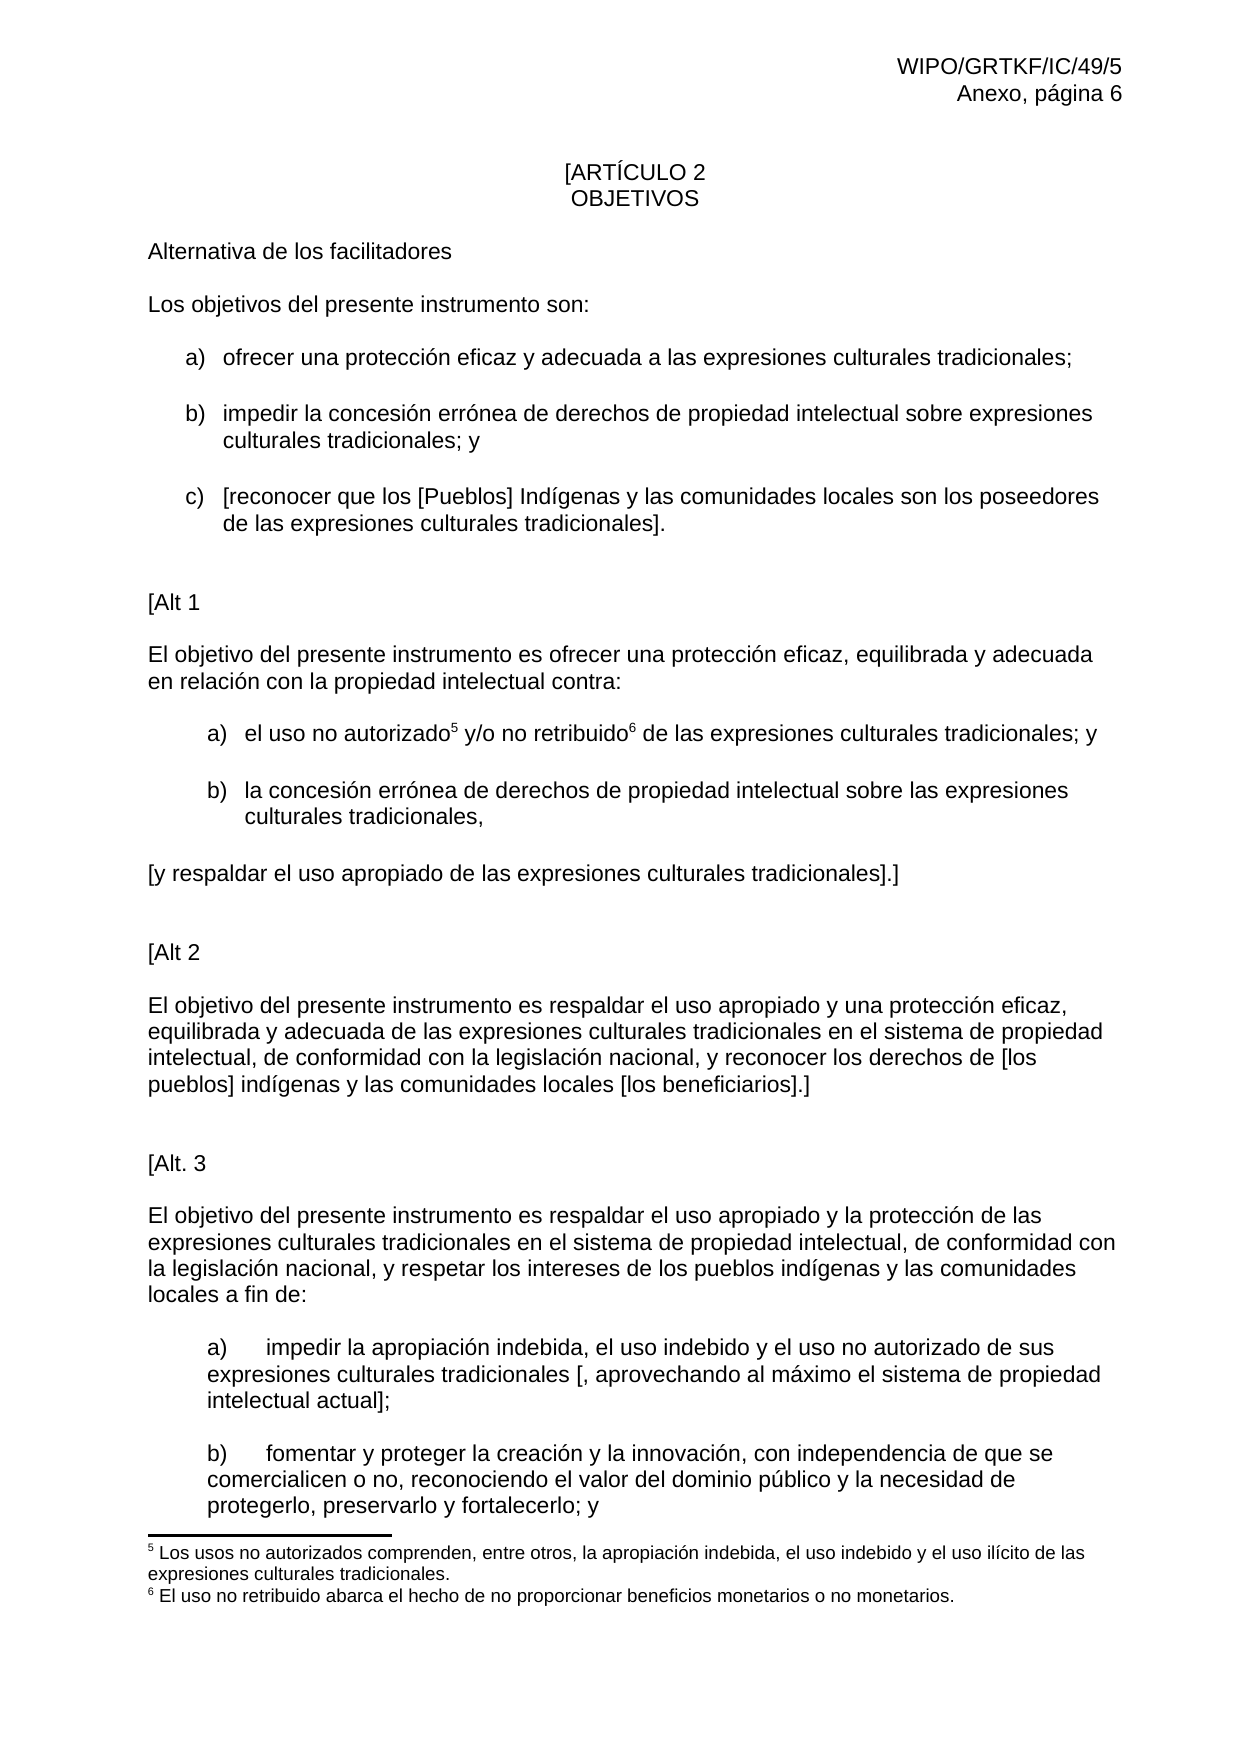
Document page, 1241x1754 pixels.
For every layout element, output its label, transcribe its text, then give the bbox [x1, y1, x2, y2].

text b) fomentar y proteger la creación y la innovación, con independencia de que se comercialicen o no, reconociendo el valor del dominio público y la necesidad de protegerlo, preservarlo y fortalecerlo; y [207, 1439, 1122, 1519]
text [Alt 1 [148, 588, 1122, 615]
list la concesión errónea de derechos de propiedad intelectual sobre las expresiones culturales tradicionales, [207, 777, 1122, 829]
list ofrecer una protección eficaz y adecuada a las expresiones culturales tradicionales; [185, 344, 1122, 370]
text [ARTÍCULO 2 [148, 159, 1122, 185]
list impedir la concesión errónea de derechos de propiedad intelectual sobre expresiones culturales tradicionales; y [185, 400, 1122, 453]
text a) impedir la apropiación indebida, el uso indebido y el uso no autorizado de sus expresiones culturales tradicionales [, aprovechando al máximo el sistema de propiedad intelectual actual]; [207, 1334, 1122, 1413]
list el uso no autorizado y/o no retribuido de las expresiones culturales tradicionales; y [207, 720, 1122, 747]
text Los objetivos del presente instrumento son: [148, 291, 1122, 317]
text Alternativa de los facilitadores [148, 238, 1122, 264]
text El objetivo del presente instrumento es ofrecer una protección eficaz, equilibrada y adecuada en relación con la propiedad intelectual contra: [148, 641, 1122, 694]
text El objetivo del presente instrumento es respaldar el uso apropiado y una protección eficaz, equilibrada y adecuada de las expresiones culturales tradicionales en el sistema de propiedad intelectual, de conformidad con la legislación nacional, y reconocer los derechos de [los pueblos] indígenas y las comunidades locales [los beneficiarios].] [148, 992, 1122, 1097]
text El objetivo del presente instrumento es respaldar el uso apropiado y la protección de las expresiones culturales tradicionales en el sistema de propiedad intelectual, de conformidad con la legislación nacional, y respetar los intereses de los pueblos indígenas y las comunidades locales a fin de: [148, 1202, 1122, 1308]
text OBJETIVOS [148, 185, 1122, 212]
text [Alt 2 [148, 939, 1122, 965]
text [y respaldar el uso apropiado de las expresiones culturales tradicionales].] [148, 860, 1122, 886]
list [reconocer que los [Pueblos] Indígenas y las comunidades locales son los poseedores de las expresiones culturales tradicionales]. [185, 483, 1122, 536]
text [Alt. 3 [148, 1150, 1122, 1176]
